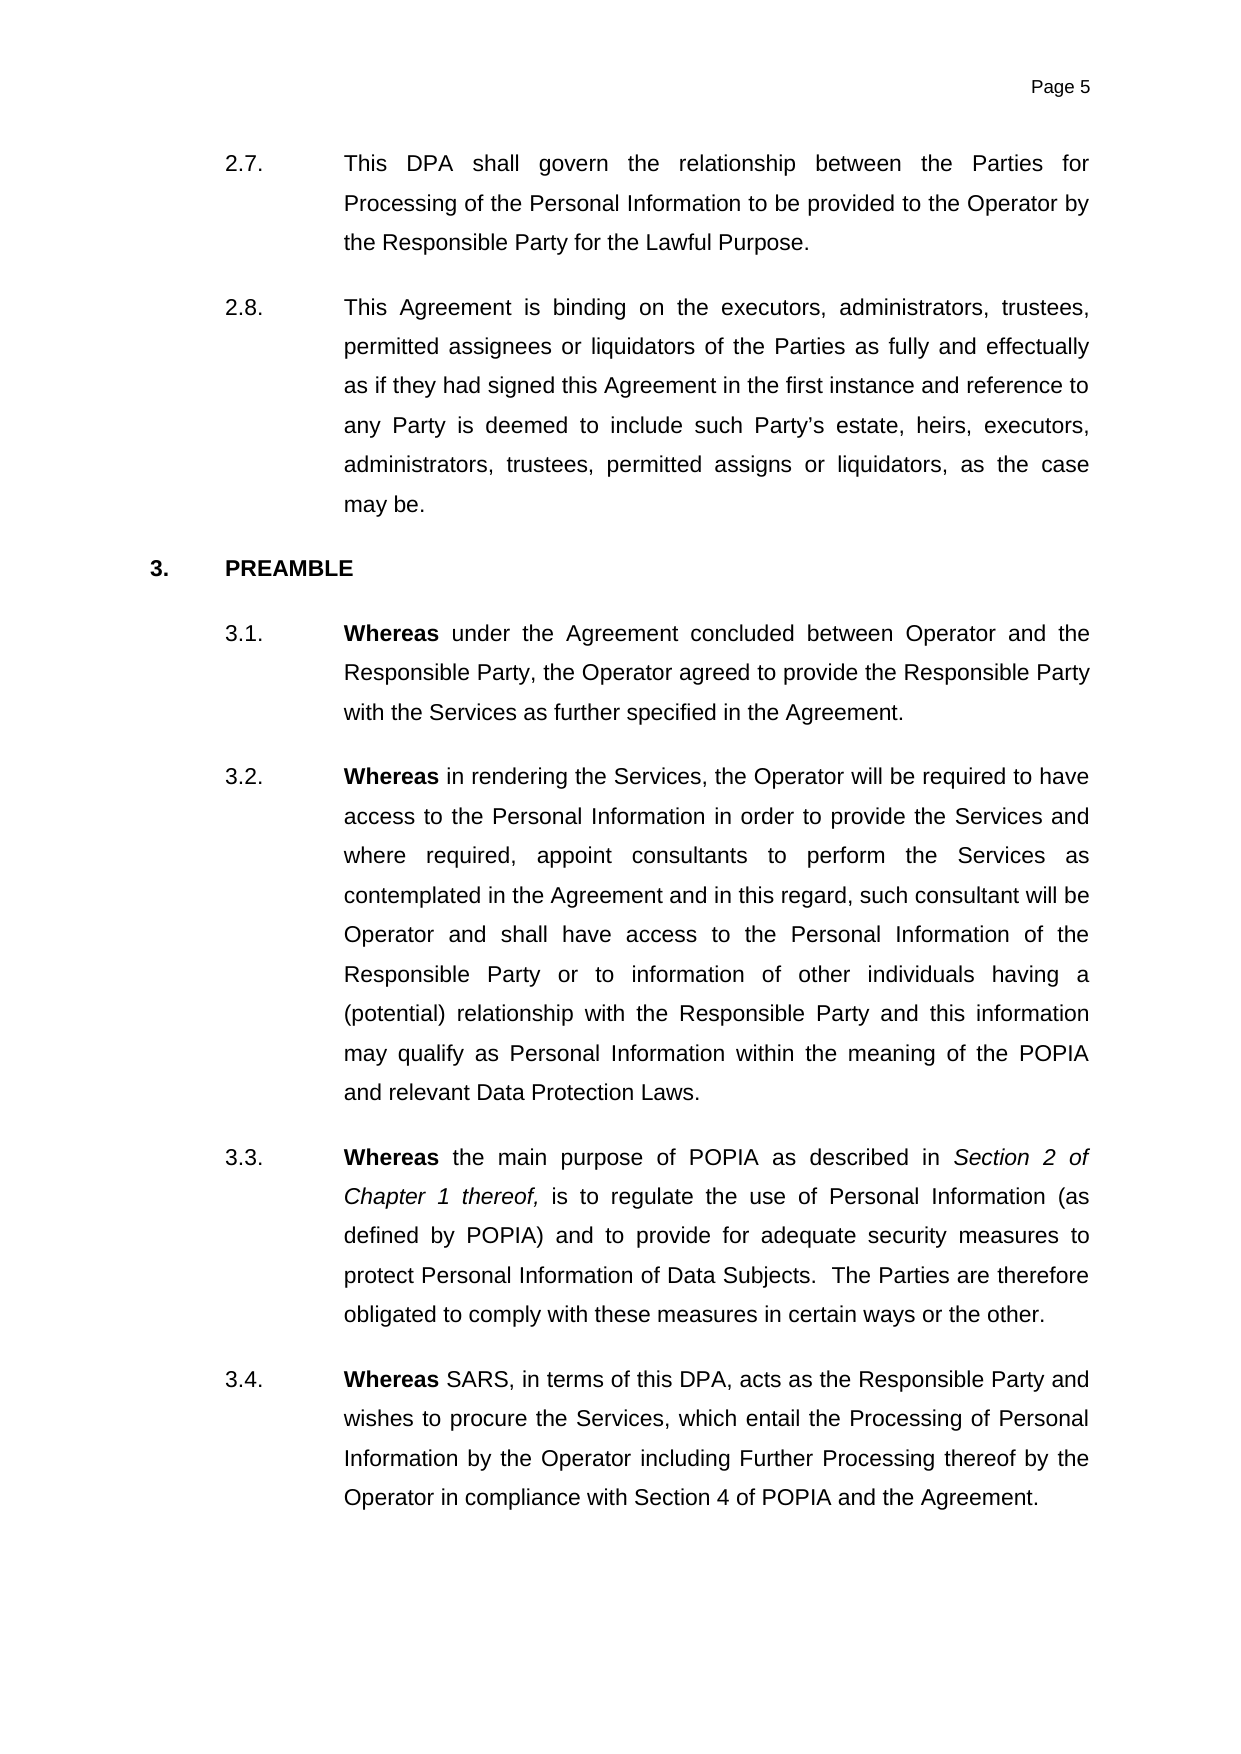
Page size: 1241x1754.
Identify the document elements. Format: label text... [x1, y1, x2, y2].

list Whereas in rendering the Services, the Operator will be required to have access to the Personal Information in order to provide the Services and where required, appoint consultants to perform the Services as contemplated in the Agreement and in this regard, such consultant will be Operator and shall have access to the Personal Information of the Responsible Party or to information of other individuals having a (potential) relationship with the Responsible Party and this information may qualify as Personal Information within the meaning of the POPIA and relevant Data Protection Laws. [225, 763, 1090, 1105]
list This DPA shall govern the relationship between the Parties for Processing of the Personal Information to be provided to the Operator by the Responsible Party for the Lawful Purpose. [225, 150, 1090, 255]
list PREAMBLE [150, 555, 1090, 582]
list Whereas under the Agreement concluded between Operator and the Responsible Party, the Operator agreed to provide the Responsible Party with the Services as further specified in the Agreement. [225, 620, 1090, 725]
list Whereas SARS, in terms of this DPA, acts as the Responsible Party and wishes to procure the Services, which entail the Processing of Personal Information by the Operator including Further Processing thereof by the Operator in compliance with Section 4 of POPIA and the Agreement. [225, 1366, 1090, 1511]
list Whereas the main purpose of POPIA as described in Section 2 of Chapter 1 thereof, is to regulate the use of Personal Information (as defined by POPIA) and to provide for adequate security measures to protect Personal Information of Data Subjects. The Parties are therefore obligated to comply with these measures in certain ways or the other. [225, 1143, 1090, 1328]
list This Agreement is binding on the executors, administrators, trustees, permitted assignees or liquidators of the Parties as fully and effectually as if they had signed this Agreement in the first instance and reference to any Party is deemed to include such Party’s estate, heirs, executors, administrators, trustees, permitted assigns or liquidators, as the case may be. [225, 293, 1090, 517]
